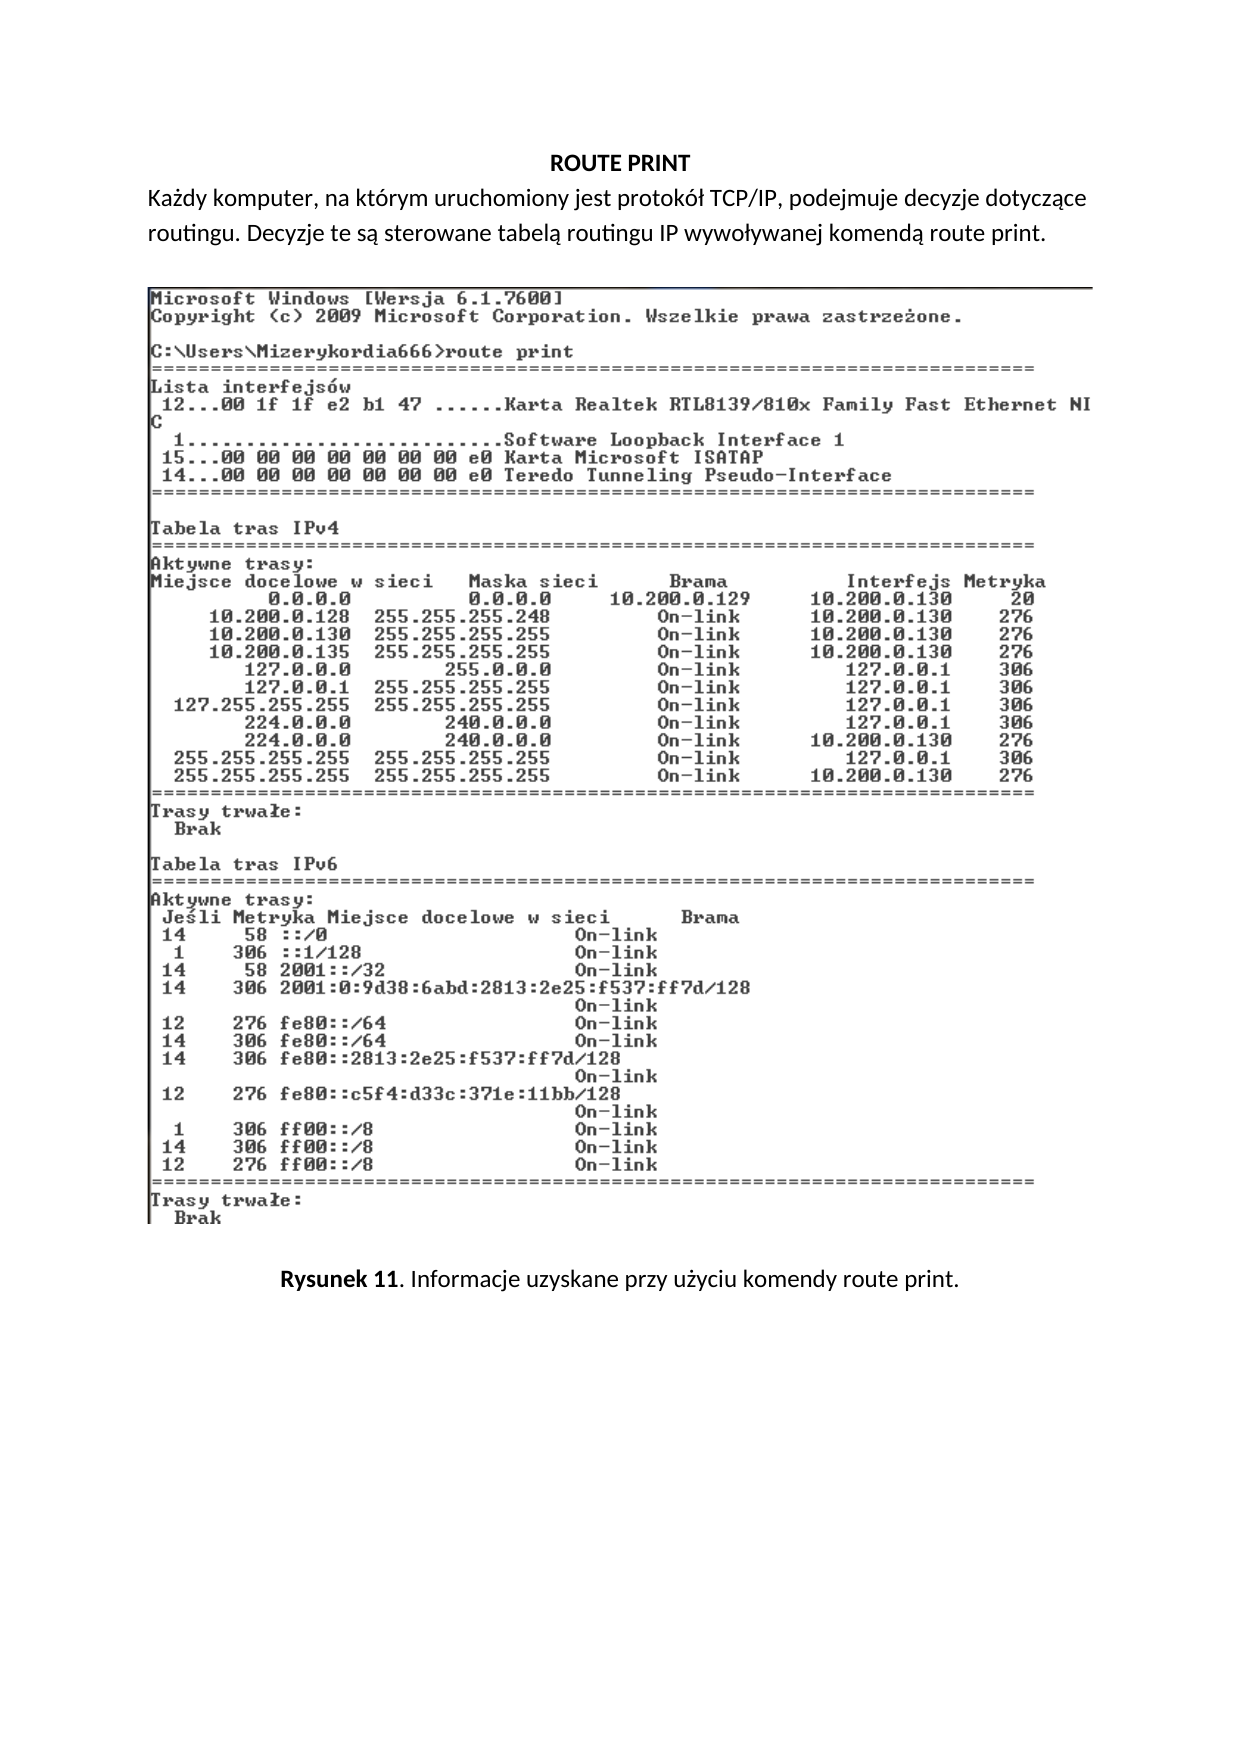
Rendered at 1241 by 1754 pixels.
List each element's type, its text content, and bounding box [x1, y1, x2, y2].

text Rysunek 11. Informacje uzyskane przy użyciu komendy route print. [148, 1263, 1093, 1293]
text Każdy komputer, na którym uruchomiony jest protokół TCP/IP, podejmuje decyzje dotyczące routingu. Decyzje te są sterowane tabelą routingu IP wywoływanej komendą route print. [148, 183, 1093, 248]
text ROUTE PRINT [148, 148, 1093, 178]
picture [147, 287, 1093, 1224]
